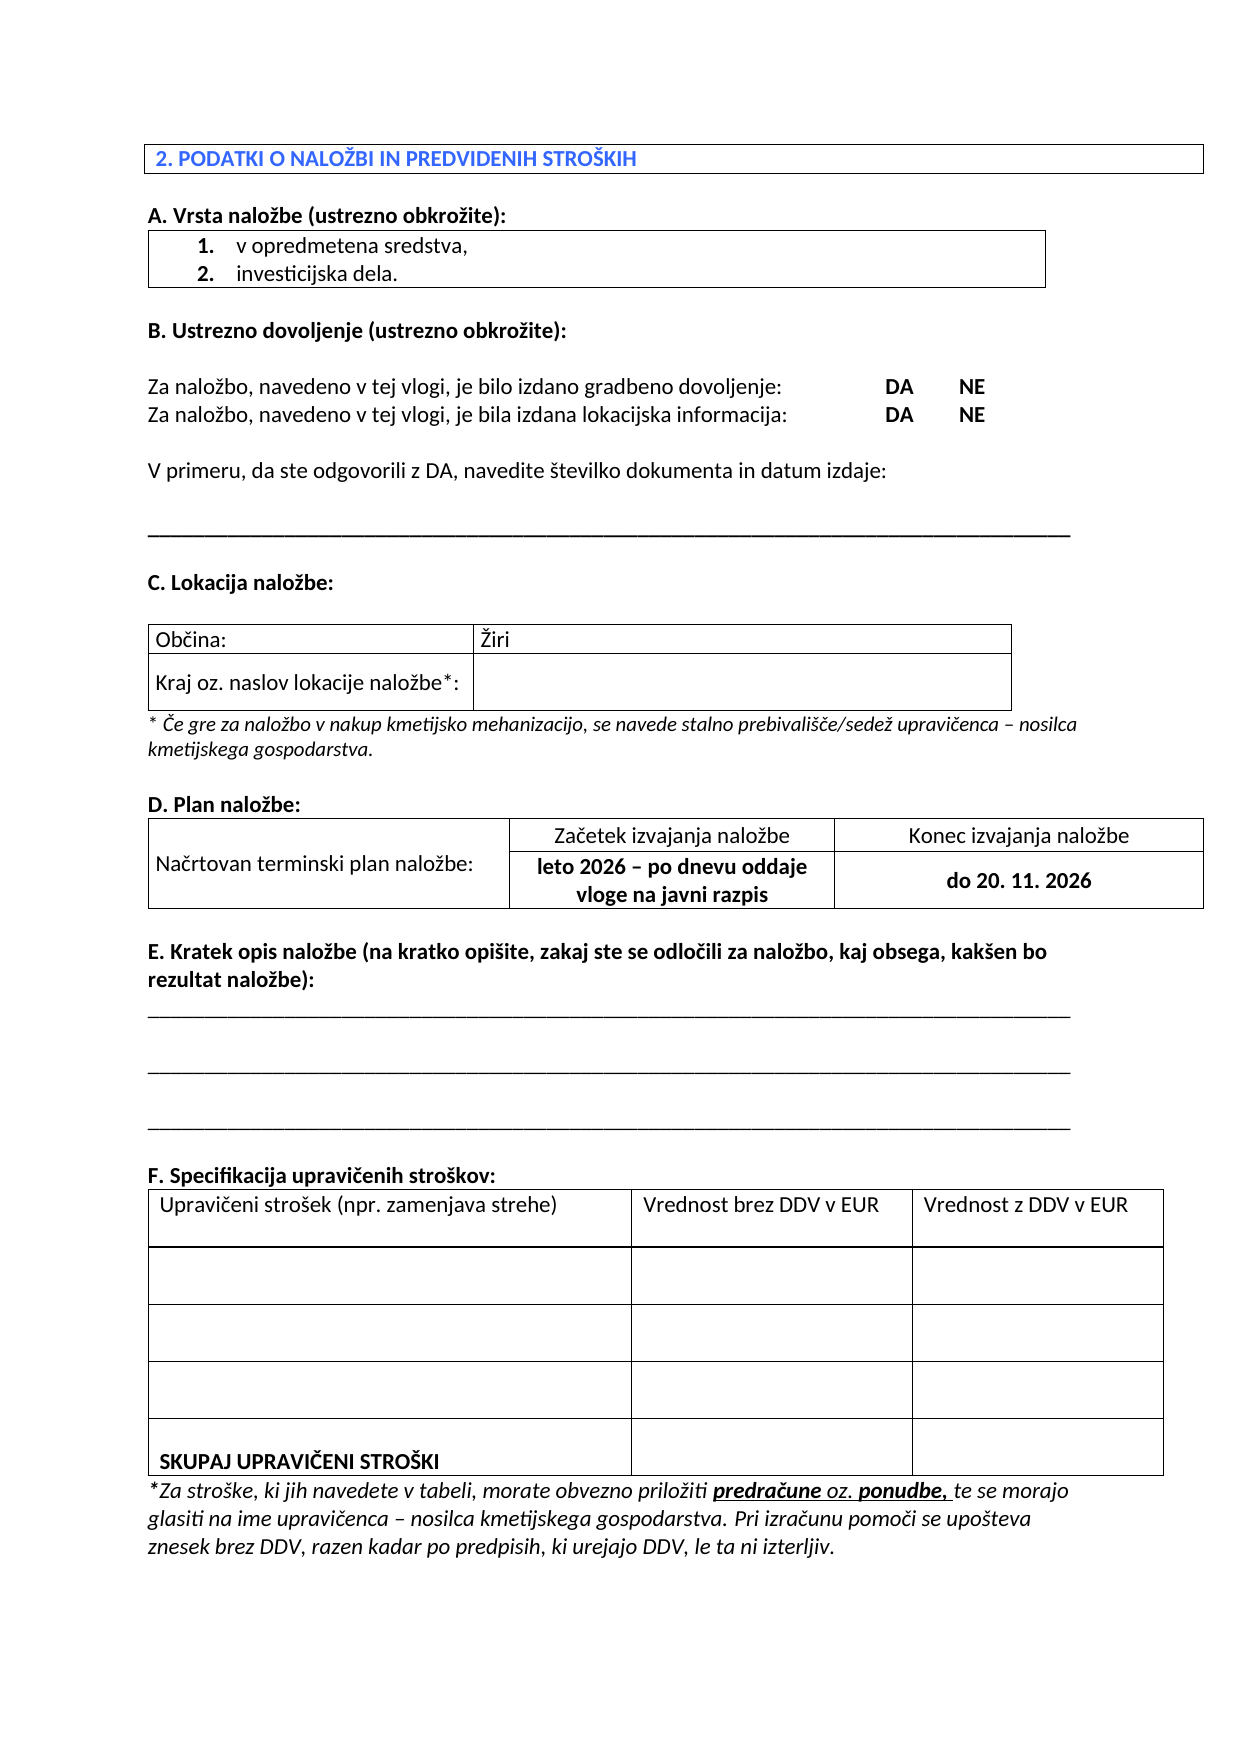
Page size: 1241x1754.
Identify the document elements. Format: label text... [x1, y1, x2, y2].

text Za naložbo, navedeno v tej vlogi, je bilo izdano gradbeno dovoljenje: DA NE [148, 372, 1093, 400]
table_cell SKUPAJ UPRAVIČENI STROŠKI [149, 1419, 631, 1475]
text B. Ustrezno dovoljenje (ustrezno obkrožite): [148, 316, 1093, 344]
table_cell [632, 1362, 912, 1418]
table_cell [632, 1305, 912, 1361]
table_header v opredmetena sredstva, investicijska dela. [149, 231, 1045, 287]
table_cell [913, 1419, 1163, 1475]
text F. Specifikacija upravičenih stroškov: [148, 1161, 1093, 1189]
table_cell [474, 654, 1011, 710]
text _________________________________________________________________________________ [148, 993, 1093, 1021]
table_header Žiri [474, 625, 1011, 653]
table_cell leto 2026 – po dnevu oddaje vloge na javni razpis [510, 852, 834, 908]
table_header Načrtovan terminski plan naložbe: [149, 819, 509, 908]
table_header Vrednost brez DDV v EUR [632, 1190, 912, 1246]
table_header Začetek izvajanja naložbe [510, 819, 834, 851]
text _________________________________________________________________________________ [148, 512, 1093, 540]
text _________________________________________________________________________________ [148, 1049, 1093, 1077]
table_header 2. PODATKI O NALOŽBI IN PREDVIDENIH STROŠKIH [145, 145, 1203, 173]
table_cell [149, 1248, 631, 1303]
table_header Konec izvajanja naložbe [835, 819, 1203, 851]
text * Če gre za naložbo v nakup kmetijsko mehanizacijo, se navede stalno prebivališče/sedež upravičenca – nosilca kmetijskega gospodarstva. [148, 711, 1093, 762]
table_cell [913, 1305, 1163, 1361]
text E. Kratek opis naložbe (na kratko opišite, zakaj ste se odločili za naložbo, kaj obsega, kakšen bo rezultat naložbe): [148, 937, 1093, 993]
text Za naložbo, navedeno v tej vlogi, je bila izdana lokacijska informacija: DA NE [148, 400, 1093, 428]
table_cell do 20. 11. 2026 [835, 852, 1203, 908]
text C. Lokacija naložbe: [148, 568, 1093, 596]
table_cell [632, 1419, 912, 1475]
table_header Vrednost z DDV v EUR [913, 1190, 1163, 1246]
table_header Upravičeni strošek (npr. zamenjava strehe) [149, 1190, 631, 1246]
table_cell Kraj oz. naslov lokacije naložbe*: [149, 654, 473, 710]
table_cell [913, 1248, 1163, 1303]
text D. Plan naložbe: [148, 790, 1093, 818]
table_header Občina: [149, 625, 473, 653]
text *Za stroške, ki jih navedete v tabeli, morate obvezno priložiti predračune oz. ponudbe, te se morajo glasiti na ime upravičenca – nosilca kmetijskega gospodarstva. Pri izračunu pomoči se upošteva znesek brez DDV, razen kadar po predpisih, ki urejajo DDV, le ta ni izterljiv. [148, 1476, 1093, 1560]
text _________________________________________________________________________________ [148, 1105, 1093, 1133]
table_cell [913, 1362, 1163, 1418]
text V primeru, da ste odgovorili z DA, navedite številko dokumenta in datum izdaje: [148, 456, 1093, 484]
table_cell [632, 1248, 912, 1303]
table_cell [149, 1362, 631, 1418]
text A. Vrsta naložbe (ustrezno obkrožite): [148, 202, 1093, 230]
table_cell [149, 1305, 631, 1361]
